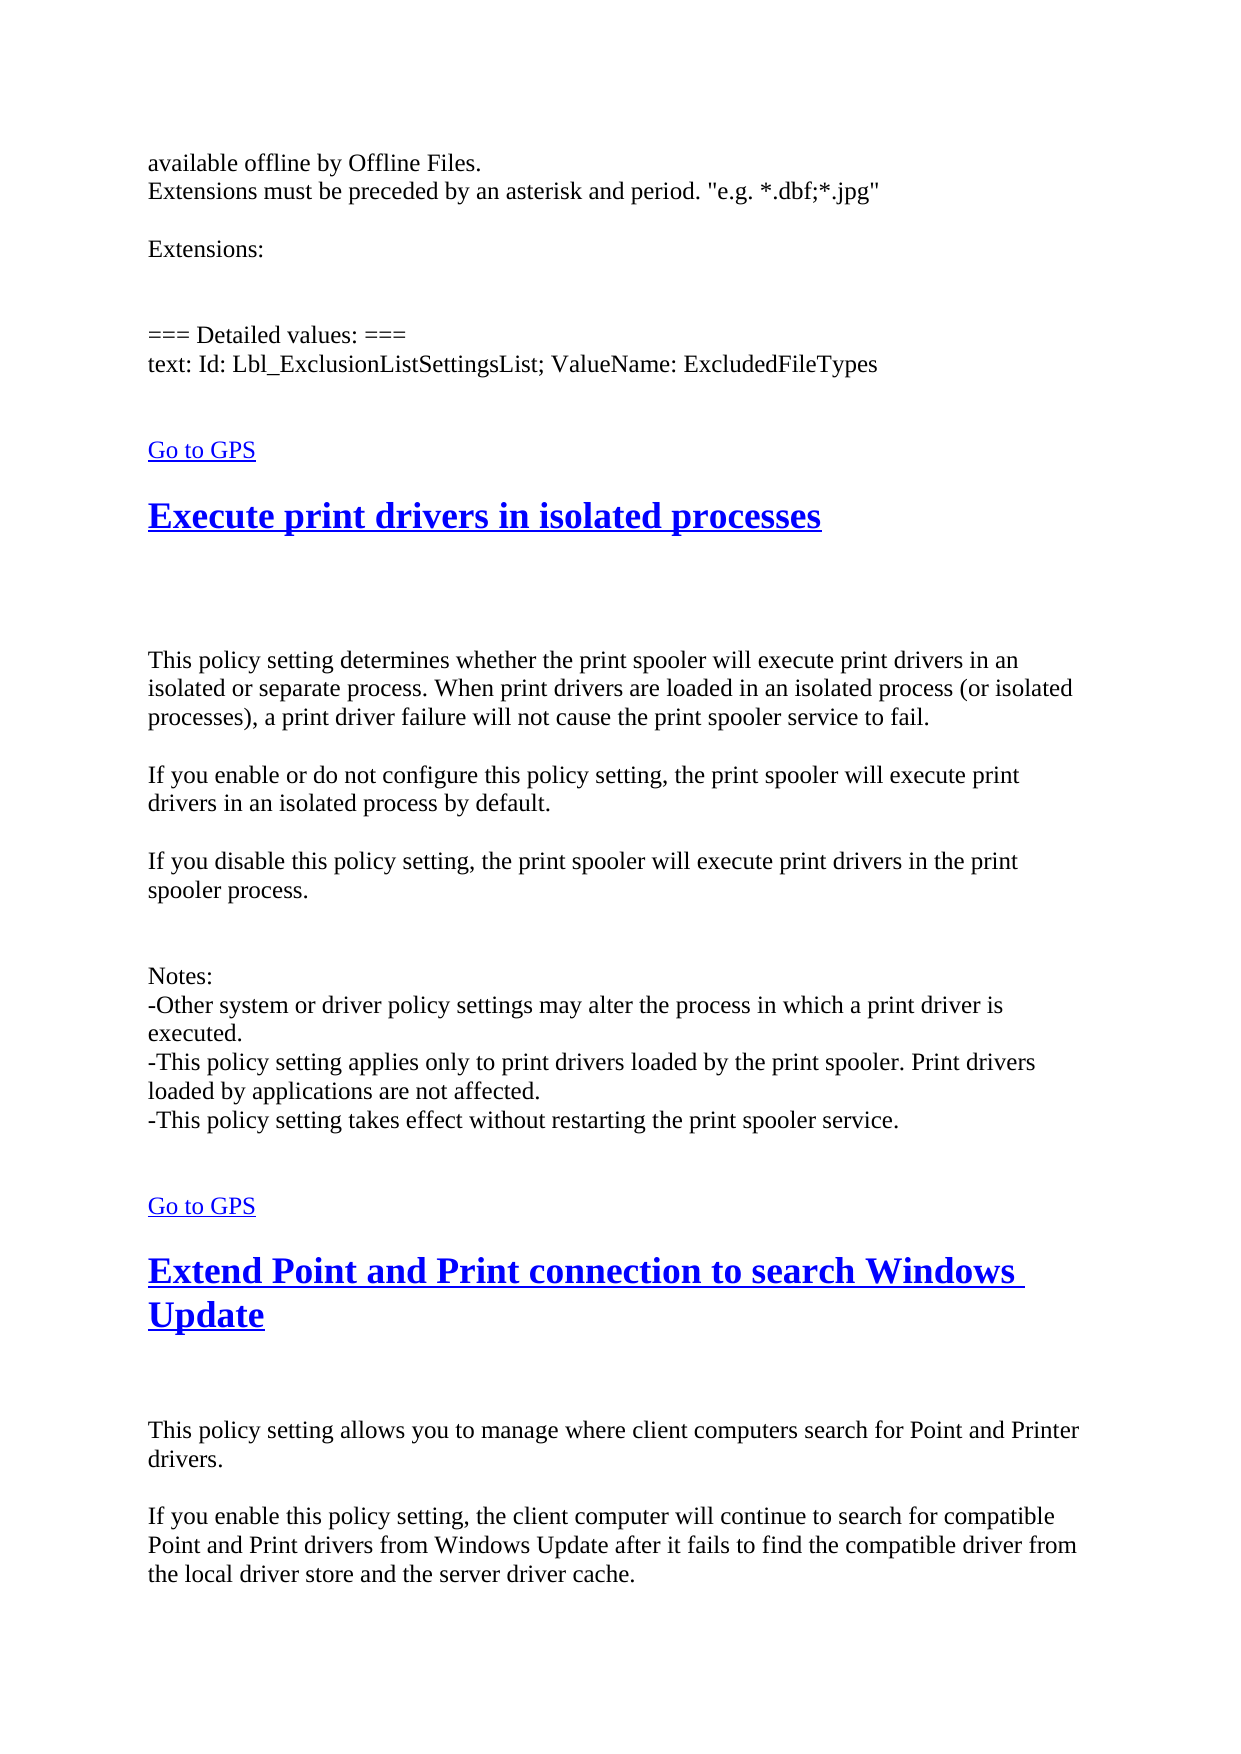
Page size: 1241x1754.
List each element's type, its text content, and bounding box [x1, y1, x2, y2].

text Extend Point and Print connection to search Windows Update [148, 1249, 1093, 1335]
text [148, 148, 1093, 464]
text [148, 1415, 1093, 1616]
text Execute print drivers in isolated processes [148, 493, 1093, 536]
text This policy setting determines whether the print spooler will execute print drivers in an isolated or separate process. When print drivers are loaded in an isolated process (or isolated processes), a print driver failure will not cause the print spooler service to fail. If you enable or do not configure this policy setting, the print spooler will execute print drivers in an isolated process by default. If you disable this policy setting, the print spooler will execute print drivers in the print spooler process. Notes: -Other system or driver policy settings may alter the process in which a print driver is executed. -This policy setting applies only to print drivers loaded by the print spooler. Print drivers loaded by applications are not affected. -This policy setting takes effect without restarting the print spooler service. Go to GPS [148, 616, 1093, 1220]
